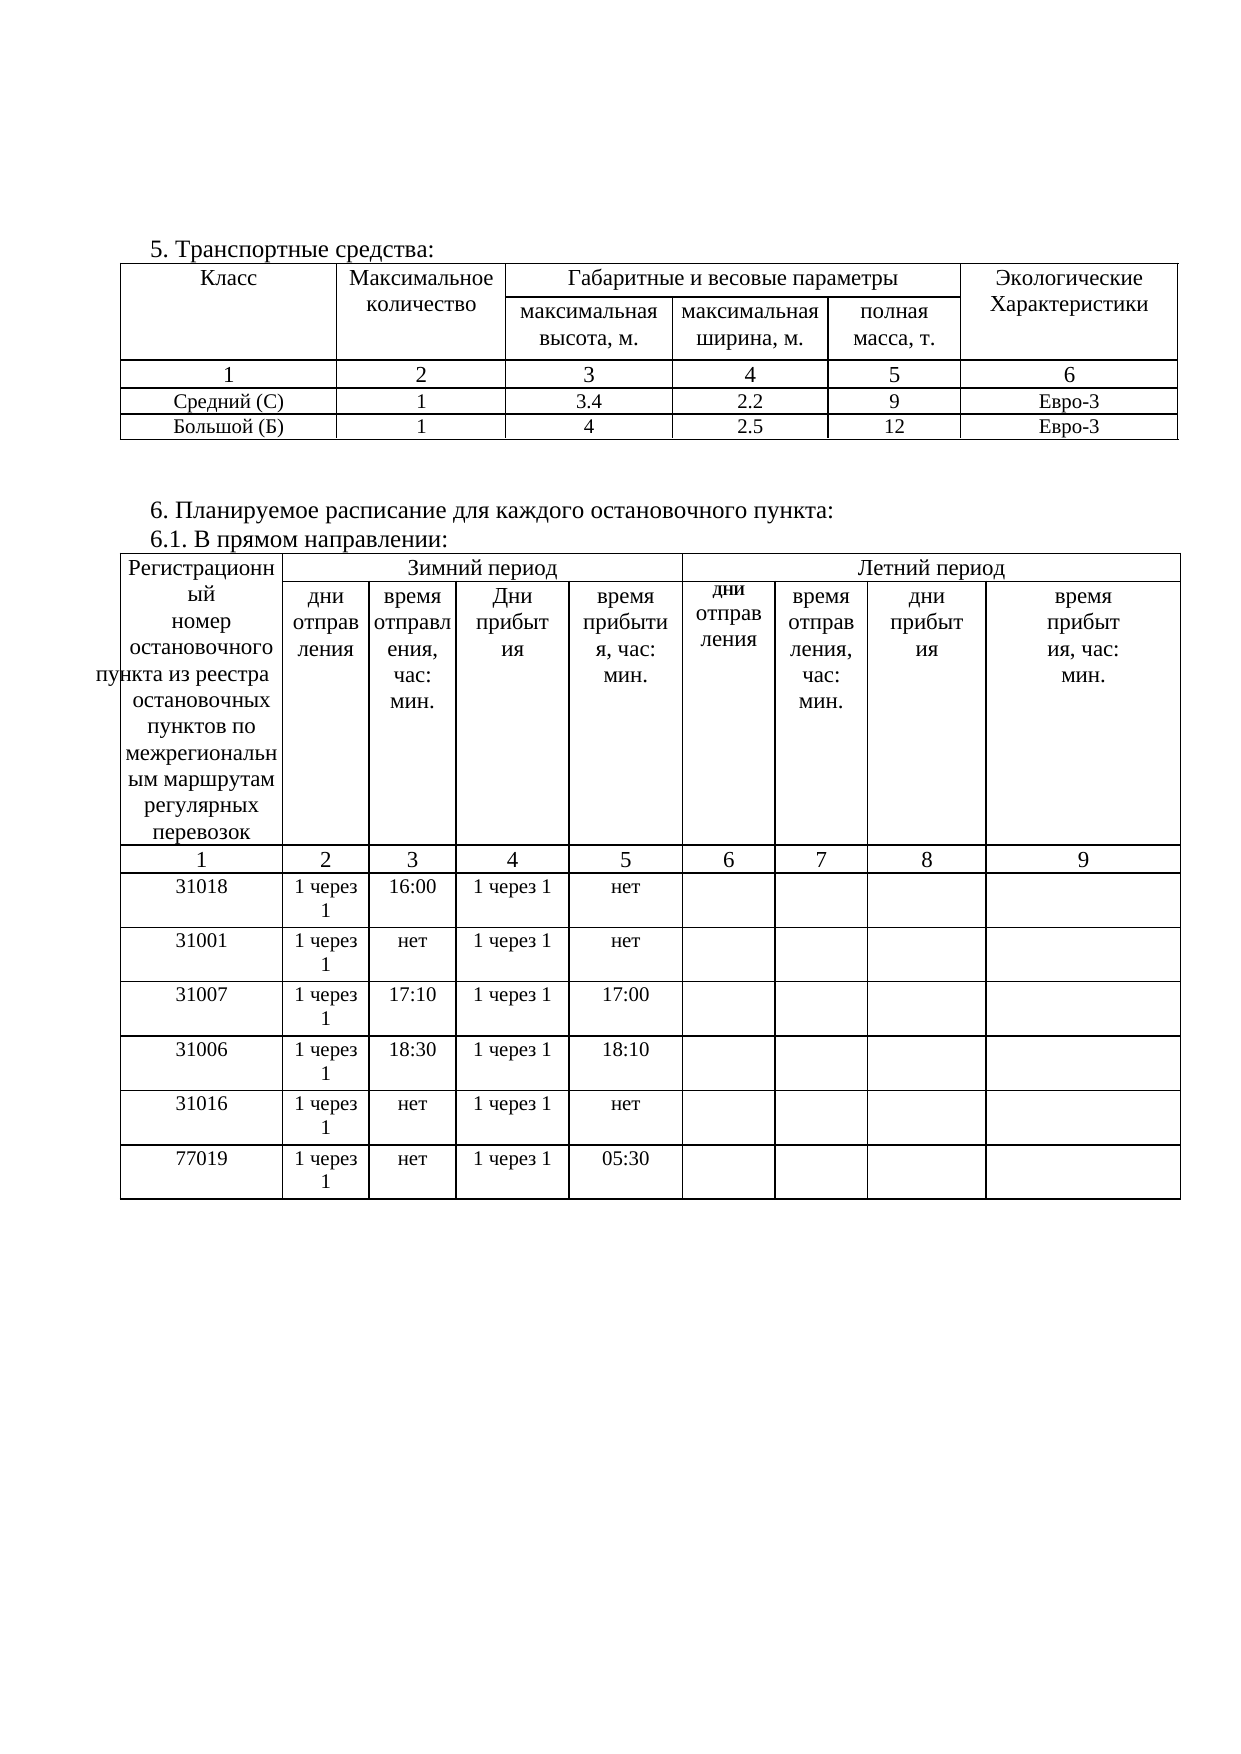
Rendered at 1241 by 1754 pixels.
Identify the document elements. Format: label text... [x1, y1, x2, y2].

text 6.1. В прямом направлении: [150, 524, 1090, 553]
table_cell 1 [337, 389, 505, 413]
table_header Габаритные и весовые параметры [506, 264, 960, 296]
table_cell ДНИ отправ ления [683, 582, 774, 844]
table_header Зимний период [283, 554, 682, 581]
table_cell нет [570, 874, 682, 926]
table_cell [987, 982, 1180, 1035]
table_cell [987, 874, 1180, 926]
table_cell [683, 1146, 774, 1198]
table_cell [868, 1091, 985, 1144]
table_cell 2.5 [673, 415, 827, 438]
table_cell Евро-3 [961, 389, 1177, 413]
table_cell 77019 [121, 1146, 282, 1198]
table_cell 5 [570, 846, 682, 872]
table_cell максимальная ширина, м. [673, 298, 827, 359]
table_cell 1 через 1 [283, 1091, 368, 1144]
table_cell 9 [829, 389, 960, 413]
table_cell 3.4 [506, 389, 672, 413]
table_cell 4 [506, 415, 672, 438]
table_cell 7 [776, 846, 867, 872]
table_header Максимальное количество [337, 264, 505, 359]
table_cell 18:30 [370, 1037, 455, 1089]
table_cell Дни прибыт ия [457, 582, 568, 844]
table_cell 1 через 1 [457, 928, 568, 981]
table_cell Средний (С) [121, 389, 336, 413]
table_cell 4 [673, 361, 827, 387]
table_cell [987, 928, 1180, 981]
table_cell 31001 [121, 928, 282, 981]
table_cell 17:00 [570, 982, 682, 1035]
table_cell [683, 928, 774, 981]
table_cell 18:10 [570, 1037, 682, 1089]
table_cell 31007 [121, 982, 282, 1035]
table_cell [987, 1146, 1180, 1198]
table_cell время отправ ления, час: мин. [776, 582, 867, 844]
table_cell Евро-3 [961, 415, 1177, 438]
table_cell 1 через 1 [457, 1037, 568, 1089]
table_cell время прибыт ия, час: мин. [987, 582, 1180, 844]
table_cell дни прибыт ия [868, 582, 985, 844]
table_cell [683, 1091, 774, 1144]
table_cell 6 [683, 846, 774, 872]
table_cell [776, 874, 867, 926]
table_cell 1 [121, 846, 282, 872]
table_cell 17:10 [370, 982, 455, 1035]
table_cell 5 [829, 361, 960, 387]
table_cell дни отправ ления [283, 582, 368, 844]
table_cell время отправл ения, час: мин. [370, 582, 455, 844]
table_cell 1 через 1 [457, 874, 568, 926]
table_cell 05:30 [570, 1146, 682, 1198]
table_cell [987, 1091, 1180, 1144]
table_cell [776, 928, 867, 981]
table_cell 6 [961, 361, 1177, 387]
text 6. Планируемое расписание для каждого остановочного пункта: [150, 495, 1090, 524]
table_cell [868, 874, 985, 926]
table_cell [868, 982, 985, 1035]
table_cell нет [570, 928, 682, 981]
table_header Регистрационный номер остановочного пункта из реестра остановочных пунктов по межрегиональным маршрутам регулярных перевозок [121, 554, 282, 844]
table_cell 31016 [121, 1091, 282, 1144]
table_cell [683, 1037, 774, 1089]
table_cell [776, 982, 867, 1035]
table_cell полная масса, т. [829, 298, 960, 359]
table_cell нет [370, 928, 455, 981]
table_cell нет [570, 1091, 682, 1144]
table_cell [987, 1037, 1180, 1089]
table_cell [868, 1146, 985, 1198]
table_cell 1 через 1 [457, 1091, 568, 1144]
table_cell [868, 928, 985, 981]
table_cell 1 через 1 [457, 1146, 568, 1198]
table_cell Большой (Б) [121, 415, 336, 438]
table_cell нет [370, 1091, 455, 1144]
table_cell 2.2 [673, 389, 827, 413]
table_header Класс [121, 264, 336, 359]
table_cell время прибыти я, час: мин. [570, 582, 682, 844]
table_cell 31006 [121, 1037, 282, 1089]
table_cell 3 [506, 361, 672, 387]
table_cell 1 [121, 361, 336, 387]
table_header Летний период [683, 554, 1180, 581]
table_cell 1 через 1 [283, 874, 368, 926]
table_cell 12 [829, 415, 960, 438]
table_cell 4 [457, 846, 568, 872]
table_cell 31018 [121, 874, 282, 926]
table_cell 1 через 1 [283, 1146, 368, 1198]
table_cell 1 через 1 [283, 1037, 368, 1089]
table_cell 2 [337, 361, 505, 387]
table_cell [776, 1146, 867, 1198]
table_cell [683, 982, 774, 1035]
table_cell [683, 874, 774, 926]
table_cell 8 [868, 846, 985, 872]
table_cell [776, 1037, 867, 1089]
table_cell максимальная высота, м. [506, 298, 672, 359]
table_cell 2 [283, 846, 368, 872]
table_cell нет [370, 1146, 455, 1198]
table_cell 1 [337, 415, 505, 438]
table_cell 1 через 1 [457, 982, 568, 1035]
table_cell 1 через 1 [283, 982, 368, 1035]
table_cell 9 [987, 846, 1180, 872]
table_cell 1 через 1 [283, 928, 368, 981]
table_cell 3 [370, 846, 455, 872]
table_cell [868, 1037, 985, 1089]
table_cell 16:00 [370, 874, 455, 926]
text 5. Транспортные средства: [150, 234, 1090, 263]
table_cell [776, 1091, 867, 1144]
table_header Экологические Характеристики [961, 264, 1177, 359]
